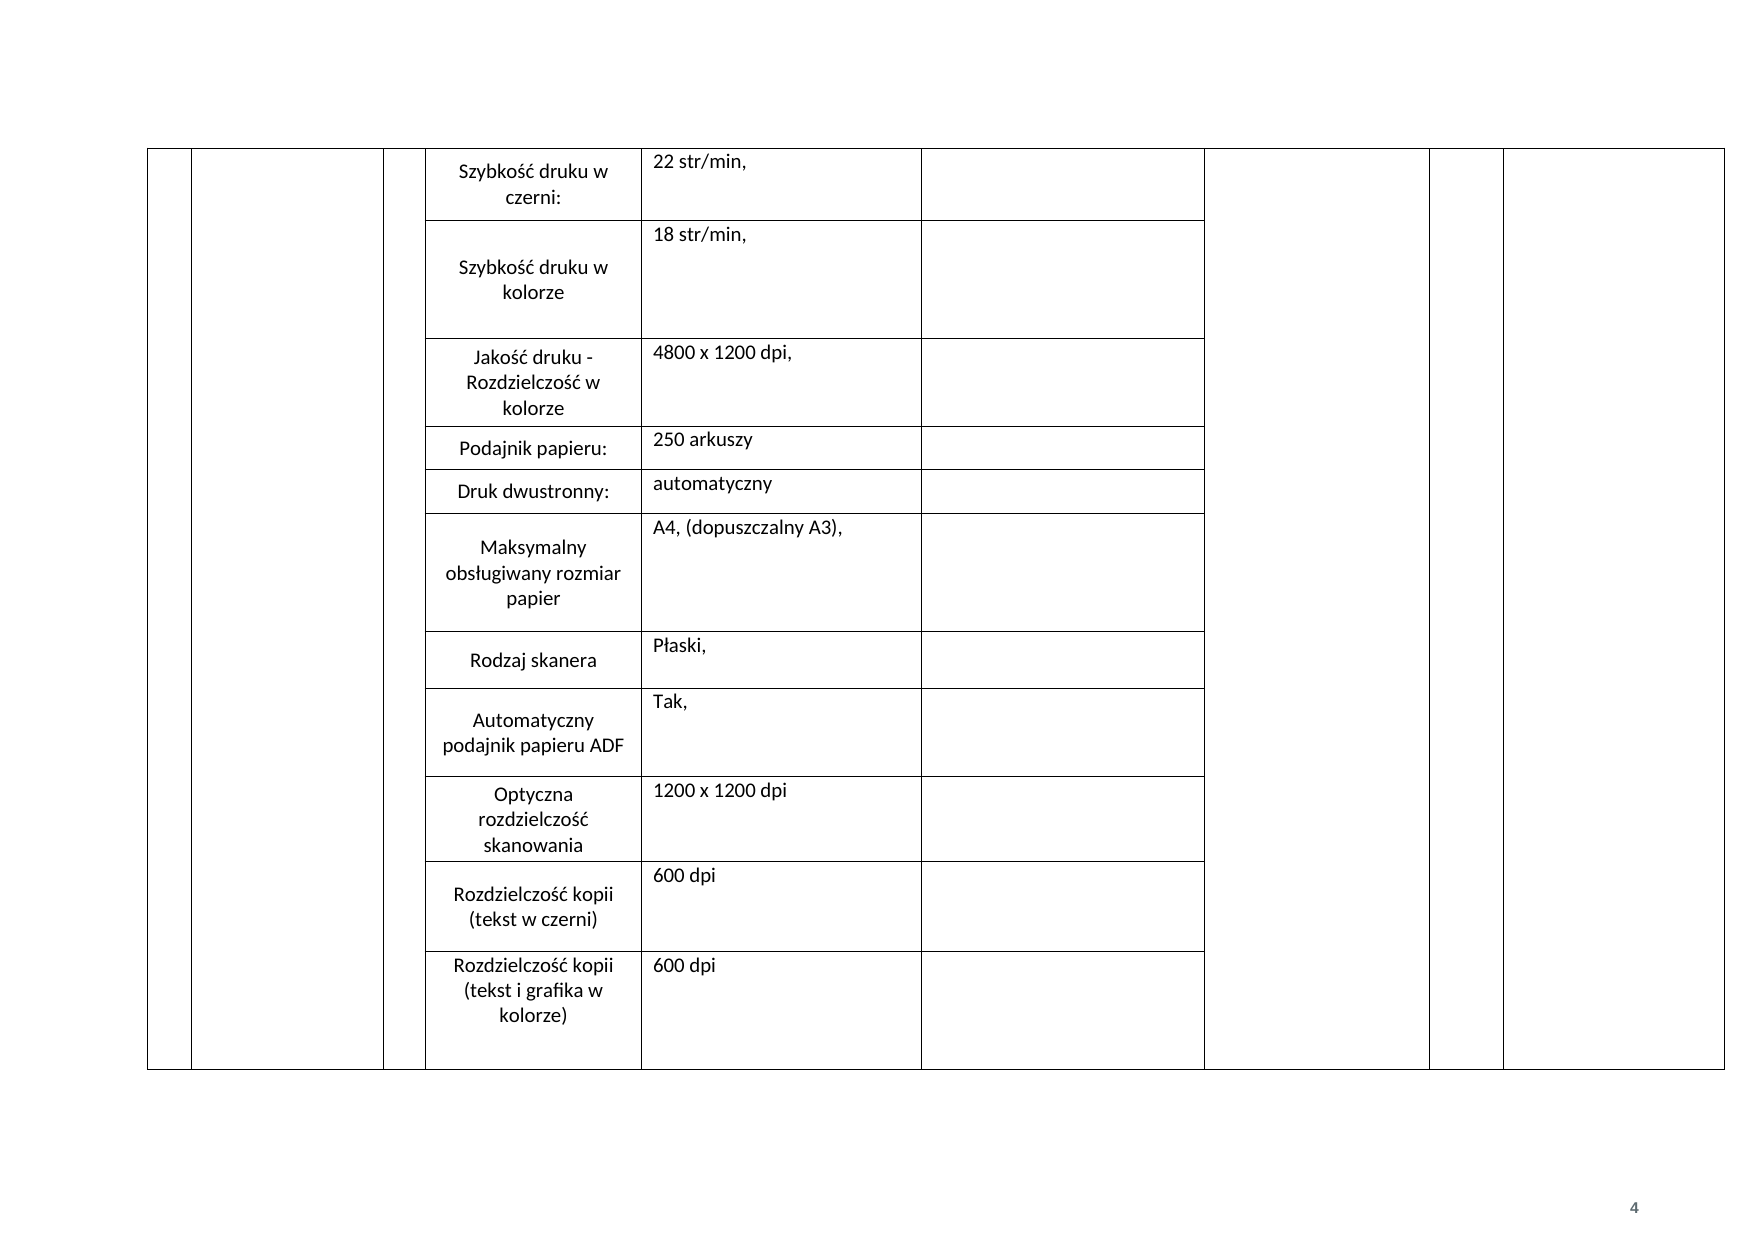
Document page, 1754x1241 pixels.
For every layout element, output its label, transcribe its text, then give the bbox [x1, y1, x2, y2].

table_cell automatyczny [642, 470, 921, 513]
table_cell [922, 689, 1204, 776]
table_cell [922, 777, 1204, 861]
table_cell [922, 339, 1204, 426]
table_cell [922, 427, 1204, 469]
table_cell Optyczna rozdzielczość skanowania [426, 777, 641, 861]
table_cell Jakość druku - Rozdzielczość w kolorze [426, 339, 641, 426]
table_cell Rodzaj skanera [426, 632, 641, 687]
table_cell Tak, [642, 689, 921, 776]
table_cell [922, 221, 1204, 338]
table_cell 600 dpi [642, 862, 921, 951]
table_cell 22 str/min, [642, 149, 921, 220]
table_cell Rozdzielczość kopii (tekst i grafika w kolorze) [426, 952, 641, 1069]
table_cell 4800 x 1200 dpi, [642, 339, 921, 426]
table_cell Maksymalny obsługiwany rozmiar papier [426, 514, 641, 631]
table_cell Automatyczny podajnik papieru ADF [426, 689, 641, 776]
table_cell 250 arkuszy [642, 427, 921, 469]
table_cell [922, 470, 1204, 513]
table_cell Szybkość druku w czerni: [426, 149, 641, 220]
table_cell 1200 x 1200 dpi [642, 777, 921, 861]
table_cell [922, 514, 1204, 631]
table_cell [922, 632, 1204, 687]
table_cell [922, 149, 1204, 220]
table_cell [922, 862, 1204, 951]
table_cell [922, 952, 1204, 1069]
table_cell Płaski, [642, 632, 921, 687]
table_cell Druk dwustronny: [426, 470, 641, 513]
table_cell Szybkość druku w kolorze [426, 221, 641, 338]
table_cell 600 dpi [642, 952, 921, 1069]
table_cell Podajnik papieru: [426, 427, 641, 469]
table_cell Rozdzielczość kopii (tekst w czerni) [426, 862, 641, 951]
table_cell A4, (dopuszczalny A3), [642, 514, 921, 631]
table_cell 18 str/min, [642, 221, 921, 338]
